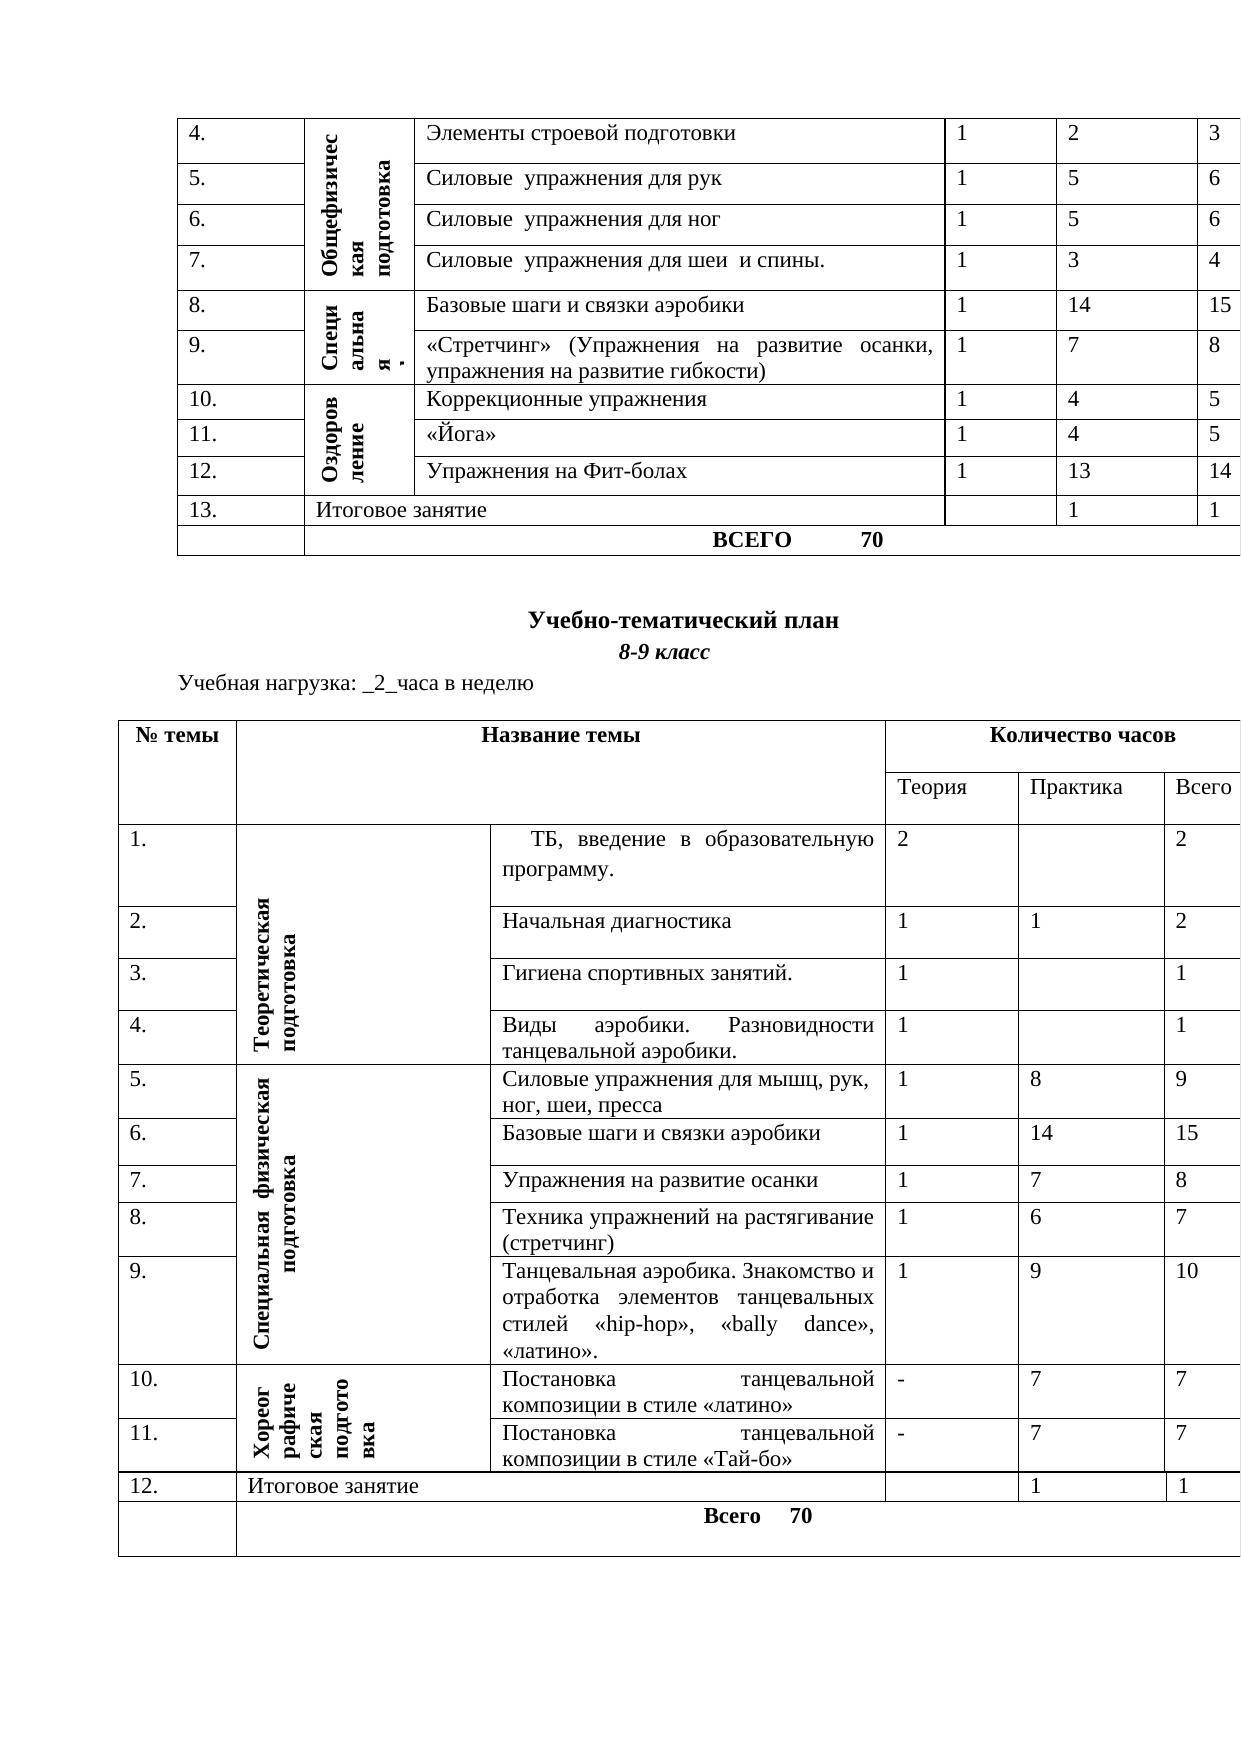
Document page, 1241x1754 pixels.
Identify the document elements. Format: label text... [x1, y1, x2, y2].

table_cell 9. [178, 331, 304, 383]
table_cell 1 [1198, 496, 1240, 525]
table_cell [178, 526, 304, 555]
table_cell 1 [946, 246, 1056, 290]
table_cell 7. [178, 246, 304, 290]
table_cell 8. [178, 291, 304, 330]
table_cell 8. [119, 1203, 236, 1256]
table_cell [119, 1011, 236, 1064]
table_cell 7 [1165, 1365, 1240, 1418]
table_cell 6. [178, 205, 304, 244]
table_cell 5 [1057, 164, 1197, 203]
table_cell - [886, 1365, 1018, 1418]
table_cell 9 [1019, 1257, 1164, 1364]
table_cell 2 [1165, 825, 1240, 906]
table_cell 1 [886, 1203, 1018, 1256]
table_cell 9. [119, 1257, 236, 1364]
table_cell 1 [1019, 1473, 1166, 1501]
table_cell Базовые шаги и связки аэробики [415, 291, 944, 330]
table_cell 1 [946, 457, 1056, 495]
table_cell Специальная физическая подготовка [305, 291, 414, 383]
table_cell [119, 959, 236, 1010]
table_cell 1 [1165, 1011, 1240, 1064]
table_cell 12. [178, 457, 304, 495]
table_cell [1019, 959, 1164, 1010]
table_cell 7 [1165, 1419, 1240, 1471]
table_cell 1 [946, 385, 1056, 419]
table_header № темы [119, 721, 236, 824]
table_cell 1 [886, 1119, 1018, 1165]
table_cell 6. [119, 1119, 236, 1165]
table_cell 5 [1198, 385, 1240, 419]
table_cell 12. [119, 1473, 236, 1501]
table_cell Постановка танцевальной композиции в стиле «латино» [491, 1365, 885, 1418]
table_cell Начальная диагностика [491, 907, 885, 958]
table_cell 7 [1019, 1166, 1164, 1202]
table_cell 1 [946, 420, 1056, 456]
table_cell 13. [178, 496, 304, 525]
table_cell Постановка танцевальной композиции в стиле «Тай-бо» [491, 1419, 885, 1471]
table_cell 2 [1165, 907, 1240, 958]
table_cell 3 [1057, 246, 1197, 290]
table_cell 1 [886, 1011, 1018, 1064]
table_cell Общефизическая подготовка [305, 119, 414, 290]
table_cell 5 [1198, 420, 1240, 456]
table_cell 14 [1198, 457, 1240, 495]
table_cell 1 [886, 907, 1018, 958]
table_cell Практика [1019, 773, 1164, 824]
table_cell 8 [1019, 1065, 1164, 1118]
table_cell 3 [1198, 119, 1240, 162]
table_cell [1019, 825, 1164, 906]
table_cell Всего [1165, 773, 1240, 824]
table_cell Итоговое занятие [237, 1473, 885, 1501]
table_cell Коррекционные упражнения [415, 385, 944, 419]
table_cell [946, 496, 1056, 525]
table_cell 1 [1167, 1473, 1240, 1501]
table_cell Гигиена спортивных занятий. [491, 959, 885, 1010]
table_cell 6 [1198, 205, 1240, 244]
table_cell Упражнения на Фит-болах [415, 457, 944, 495]
table_cell 14 [1019, 1119, 1164, 1165]
table_cell «Йога» [415, 420, 944, 456]
table_cell 8 [1165, 1166, 1240, 1202]
table_cell 7 [1165, 1203, 1240, 1256]
table_cell Итоговое занятие [305, 496, 944, 525]
table_cell 1 [886, 1166, 1018, 1202]
table_cell 1 [886, 1257, 1018, 1364]
table_cell 6 [1019, 1203, 1164, 1256]
table_cell Танцевальная аэробика. Знакомство и отработка элементов танцевальных стилей «hip-hop», «bally dance», «латино». [491, 1257, 885, 1364]
text 8-9 класс [177, 638, 1152, 665]
table_cell Базовые шаги и связки аэробики [491, 1119, 885, 1165]
table_cell Теоретическая подготовка [237, 825, 490, 1064]
table_cell Теория [886, 773, 1018, 824]
table_cell 1 [946, 119, 1056, 162]
table_cell - [886, 1419, 1018, 1471]
table_cell [119, 1502, 236, 1556]
table_cell [1019, 1011, 1164, 1064]
table_header Количество часов [886, 721, 1240, 772]
table_cell [119, 825, 236, 906]
table_cell 6 [1198, 164, 1240, 203]
table_cell Виды аэробики. Разновидности танцевальной аэробики. [491, 1011, 885, 1064]
table_cell ТБ, введение в образовательную программу. [491, 825, 885, 906]
table_cell ВСЕГО 70 [305, 526, 1240, 555]
table_cell Силовые упражнения для рук [415, 164, 944, 203]
table_cell 11. [178, 420, 304, 456]
table_cell Техника упражнений на растягивание (стретчинг) [491, 1203, 885, 1256]
table_cell Элементы строевой подготовки [415, 119, 944, 162]
table_cell 1 [946, 331, 1056, 383]
table_cell Хореографическая подготовка [237, 1365, 490, 1471]
table_cell 13 [1057, 457, 1197, 495]
table_cell Силовые упражнения для шеи и спины. [415, 246, 944, 290]
table_cell 15 [1198, 291, 1240, 330]
table_cell Специальная физическая подготовка [237, 1065, 490, 1364]
table_header Название темы [237, 721, 885, 824]
table_cell 7 [1057, 331, 1197, 383]
table_cell 5. [178, 164, 304, 203]
table_cell «Стретчинг» (Упражнения на развитие осанки, упражнения на развитие гибкости) [415, 331, 944, 383]
table_cell 1 [946, 205, 1056, 244]
table_cell 2 [886, 825, 1018, 906]
table_cell 1 [946, 291, 1056, 330]
table_cell 10. [119, 1365, 236, 1418]
table_cell 1 [886, 959, 1018, 1010]
table_cell [178, 119, 304, 162]
table_cell 4 [1057, 420, 1197, 456]
list Учебно-тематический план [215, 605, 1152, 634]
table_cell Оздоровление [305, 385, 414, 495]
table_cell 10 [1165, 1257, 1240, 1364]
table_cell 8 [1198, 331, 1240, 383]
table_cell 7 [1019, 1419, 1164, 1471]
table_cell 9 [1165, 1065, 1240, 1118]
table_cell [886, 1473, 1018, 1501]
table_cell 14 [1057, 291, 1197, 330]
table_cell 4 [1057, 385, 1197, 419]
table_cell 4 [1198, 246, 1240, 290]
table_cell 1 [1019, 907, 1164, 958]
table_cell Упражнения на развитие осанки [491, 1166, 885, 1202]
table_cell 1 [886, 1065, 1018, 1118]
table_cell [119, 907, 236, 958]
table_cell 5 [1057, 205, 1197, 244]
table_cell 7. [119, 1166, 236, 1202]
table_cell 1 [946, 164, 1056, 203]
table_cell 10. [178, 385, 304, 419]
table_cell 15 [1165, 1119, 1240, 1165]
table_cell Силовые упражнения для мышц, рук, ног, шеи, пресса [491, 1065, 885, 1118]
table_cell 7 [1019, 1365, 1164, 1418]
text Учебная нагрузка: _2_часа в неделю [177, 668, 1152, 695]
table_cell [119, 1065, 236, 1118]
table_cell 2 [1057, 119, 1197, 162]
table_cell Всего 70 [237, 1502, 1240, 1556]
table_cell Силовые упражнения для ног [415, 205, 944, 244]
table_cell 11. [119, 1419, 236, 1471]
table_cell 1 [1165, 959, 1240, 1010]
table_cell 1 [1057, 496, 1197, 525]
